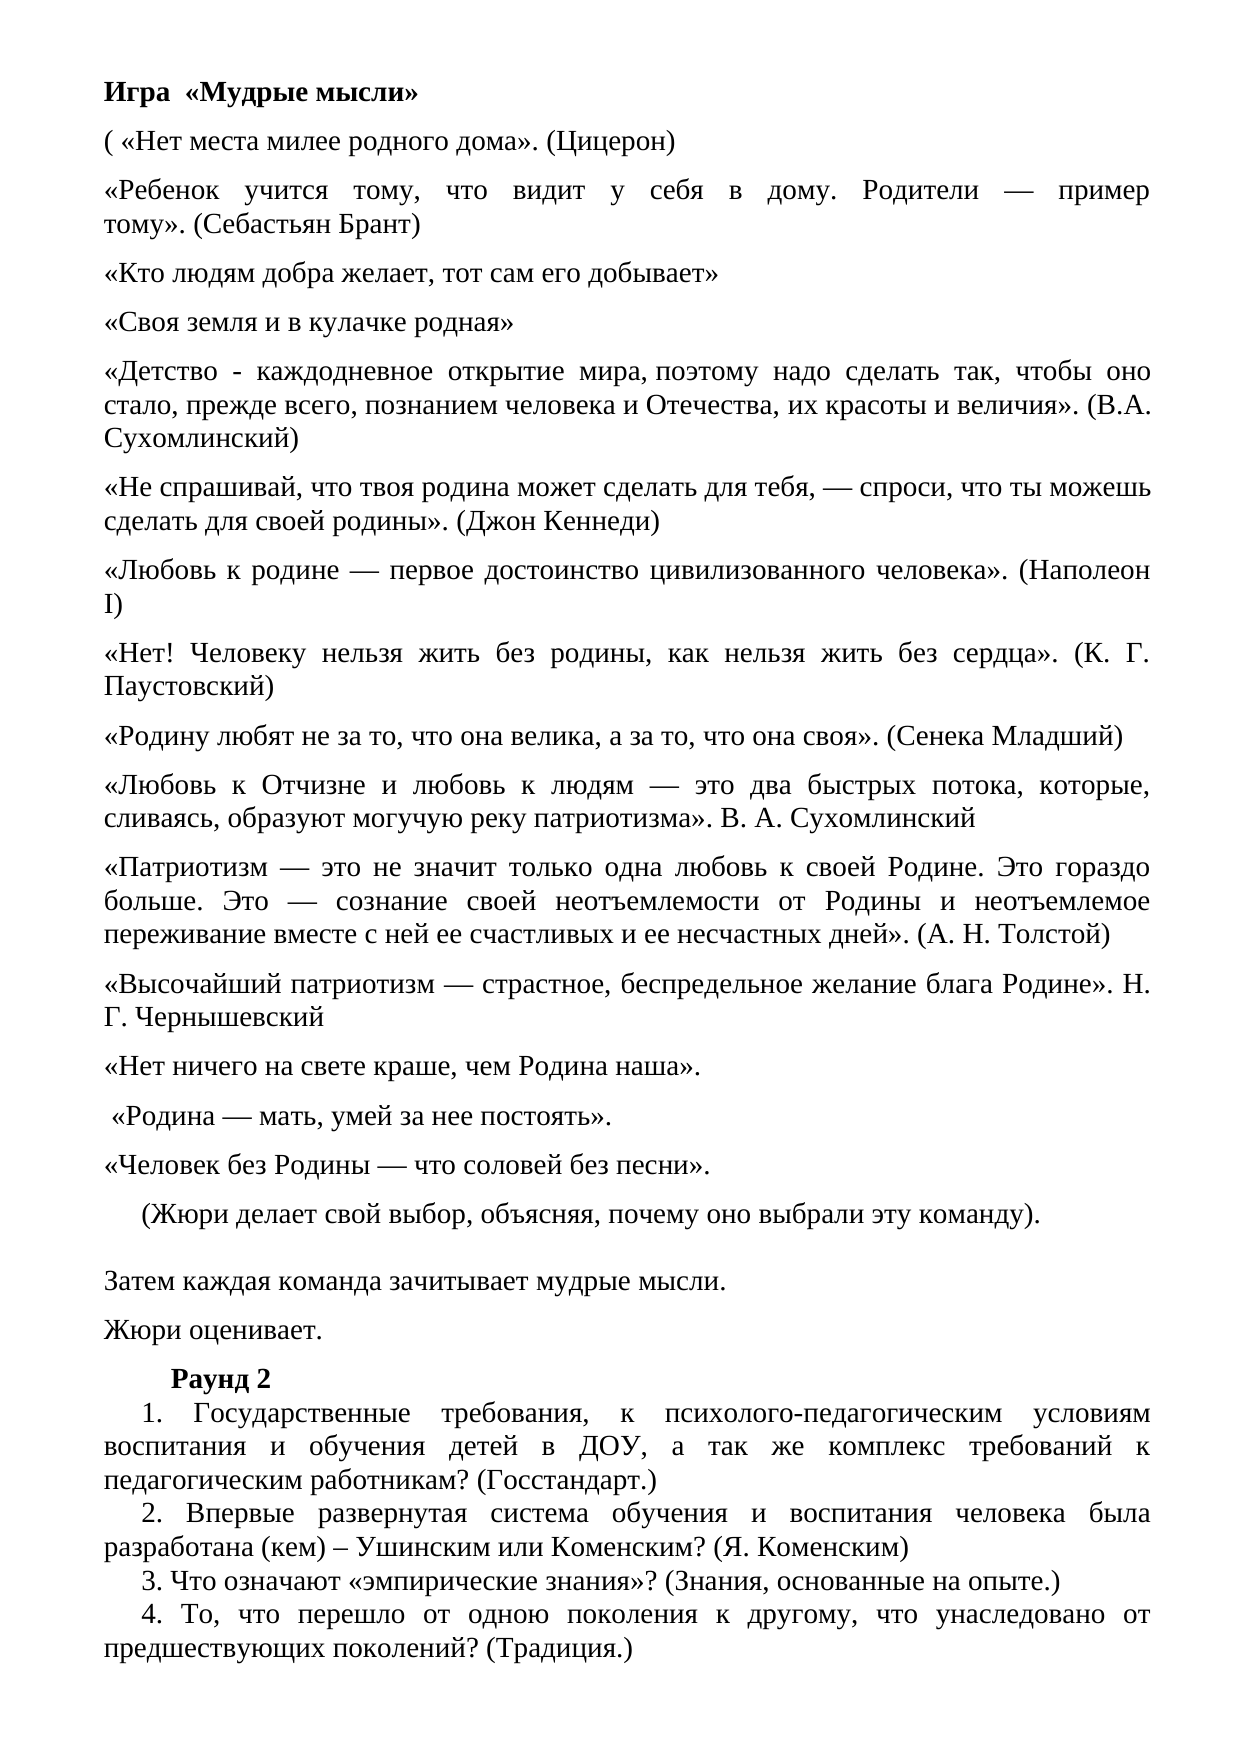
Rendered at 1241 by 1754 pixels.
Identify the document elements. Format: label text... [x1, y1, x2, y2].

text «Родину любят не за то, что она велика, а за то, что она своя». (Сенека Младший) [103, 718, 1152, 751]
text «Кто людям добра желает, тот сам его добывает» [103, 255, 1152, 288]
text «Любовь к Отчизне и любовь к людям — это два быстрых потока, которые, сливаясь, образуют могучую реку патриотизма». В. А. Сухомлинский [103, 767, 1152, 834]
text «Нет ничего на свете краше, чем Родина наша». [103, 1048, 1152, 1082]
text «Человек без Родины — что соловей без песни». [103, 1147, 1152, 1180]
text 1. Государственные требования, к психолого-педагогическим условиям воспитания и обучения детей в ДОУ, а так же комплекс требований к педагогическим работникам? (Госстандарт.) [103, 1395, 1152, 1496]
text ( «Нет места милее родного дома». (Цицерон) [103, 123, 1152, 157]
text 2. Впервые развернутая система обучения и воспитания человека была разработана (кем) – Ушинским или Коменским? (Я. Коменским) [103, 1496, 1152, 1563]
text «Не спрашивай, что твоя родина может сделать для тебя, — спроси, что ты можешь сделать для своей родины». (Джон Кеннеди) [103, 469, 1152, 537]
text «Нет! Человеку нельзя жить без родины, как нельзя жить без сердца». (К. Г. Паустовский) [103, 635, 1152, 702]
text Раунд 2 [133, 1361, 1152, 1395]
text Игра «Мудрые мысли» [103, 74, 1152, 107]
text «Детство - каждодневное открытие мира, поэтому надо сделать так, чтобы оно стало, прежде всего, познанием человека и Отечества, их красоты и величия». (В.А. Сухомлинский) [103, 353, 1152, 454]
text Затем каждая команда зачитывает мудрые мысли. [103, 1263, 1152, 1297]
text «Патриотизм — это не значит только одна любовь к своей Родине. Это гораздо больше. Это — сознание своей неотъемлемости от Родины и неотъемлемое переживание вместе с ней ее счастливых и ее несчастных дней». (А. Н. Толстой) [103, 849, 1152, 950]
text Жюри оценивает. [103, 1312, 1152, 1346]
text (Жюри делает свой выбор, объясняя, почему оно выбрали эту команду). [103, 1196, 1152, 1229]
text 4. То, что перешло от одною поколения к другому, что унаследовано от предшествующих поколений? (Традиция.) [103, 1596, 1152, 1663]
text «Любовь к родине — первое достоинство цивилизованного человека». (Наполеон I) [103, 552, 1152, 619]
text «Ребенок учится тому, что видит у себя в дому. Родители — пример тому». (Себастьян Брант) [103, 172, 1152, 239]
text «Своя земля и в кулачке родная» [103, 304, 1152, 338]
text 3. Что означают «эмпирические знания»? (Знания, основанные на опыте.) [103, 1563, 1152, 1596]
text «Родина — мать, умей за нее постоять». [103, 1098, 1152, 1131]
text «Высочайший патриотизм — страстное, беспредельное желание блага Родине». Н. Г. Чернышевский [103, 966, 1152, 1033]
